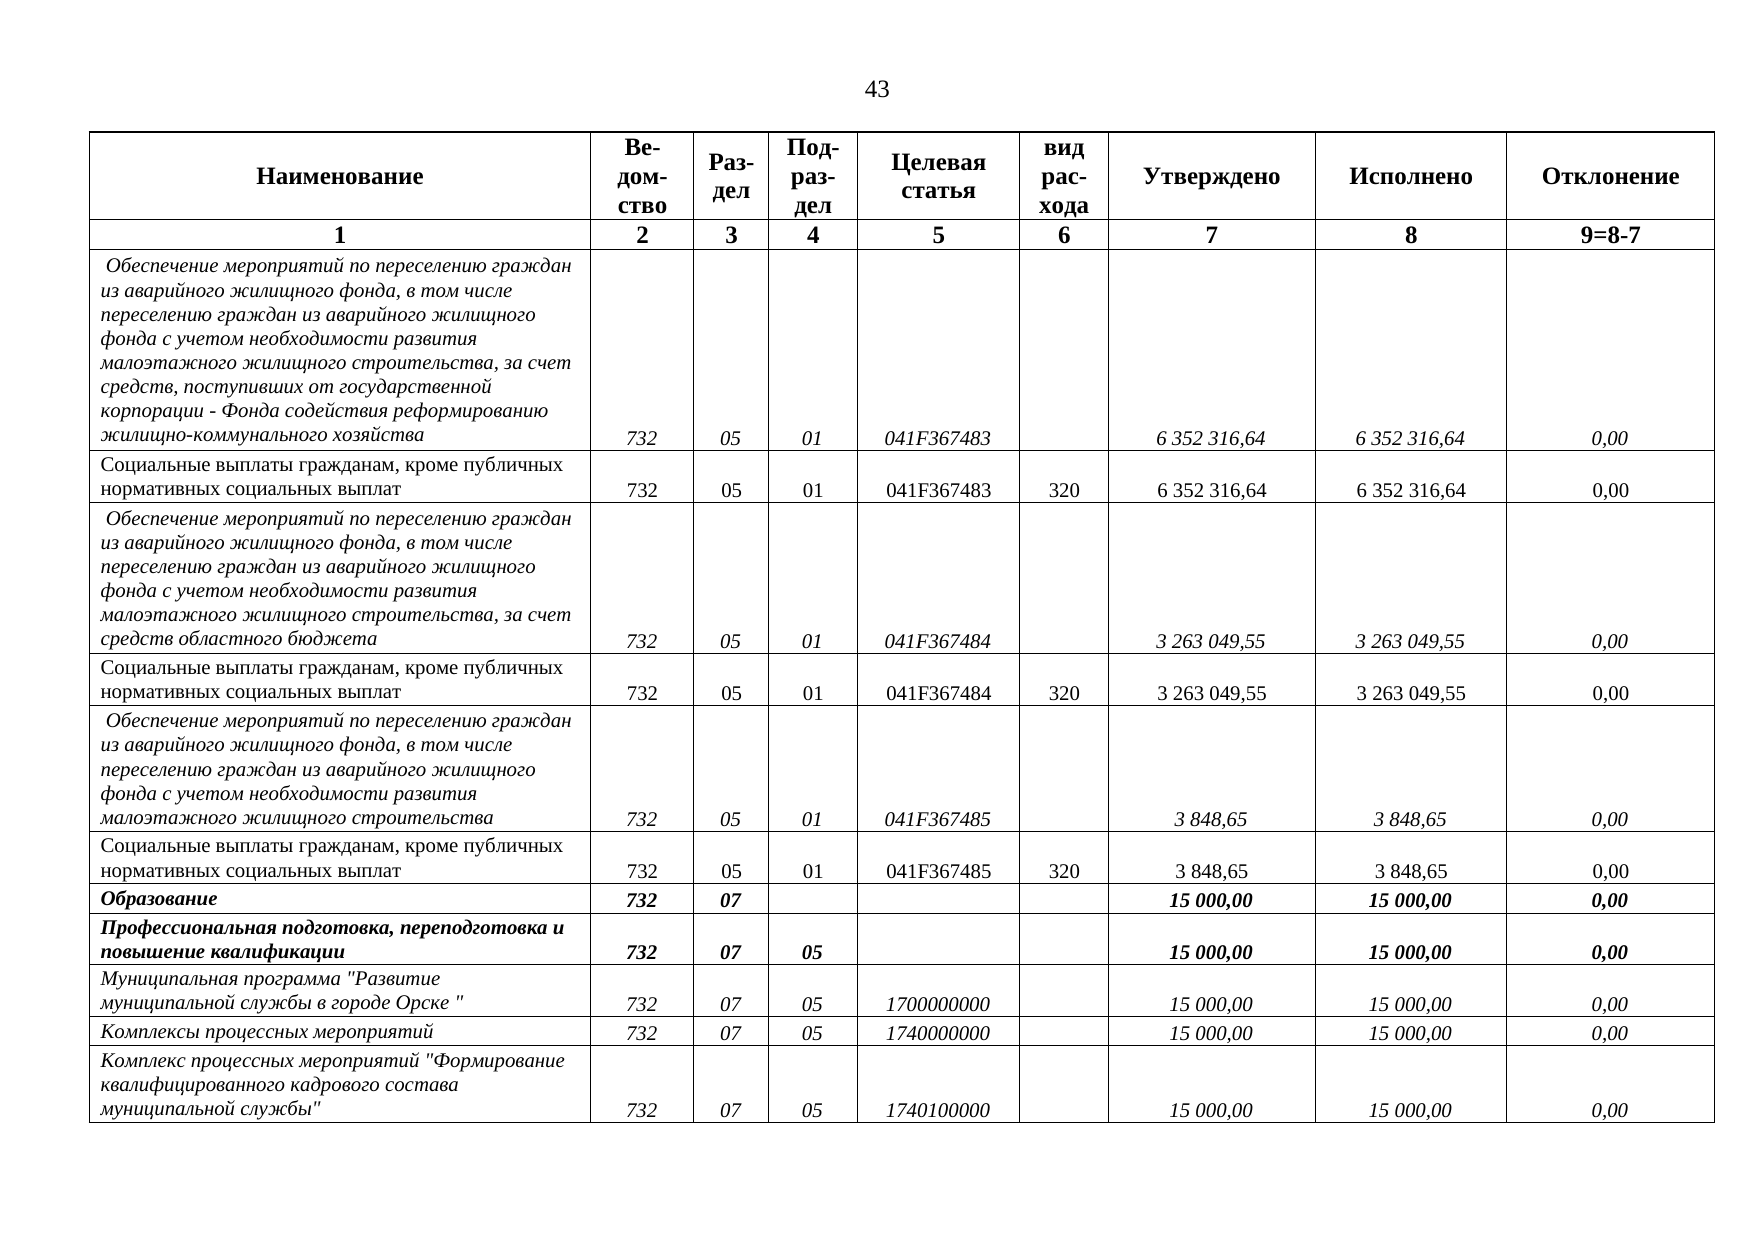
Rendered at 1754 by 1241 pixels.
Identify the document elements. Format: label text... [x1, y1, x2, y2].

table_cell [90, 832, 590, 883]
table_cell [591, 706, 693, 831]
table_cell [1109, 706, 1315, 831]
table_header Ве- дом-ство [591, 133, 693, 219]
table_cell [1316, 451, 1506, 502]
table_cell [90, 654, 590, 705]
table_header Утверждено [1109, 133, 1315, 219]
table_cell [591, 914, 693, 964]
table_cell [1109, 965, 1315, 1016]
table_cell 5 [858, 220, 1019, 248]
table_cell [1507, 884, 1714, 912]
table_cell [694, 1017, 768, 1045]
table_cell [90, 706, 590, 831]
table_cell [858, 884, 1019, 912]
table_header Под- раз- дел [769, 133, 857, 219]
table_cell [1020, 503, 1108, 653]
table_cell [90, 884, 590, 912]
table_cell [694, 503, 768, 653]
table_cell 3 [694, 220, 768, 248]
table_cell 6 [1020, 220, 1108, 248]
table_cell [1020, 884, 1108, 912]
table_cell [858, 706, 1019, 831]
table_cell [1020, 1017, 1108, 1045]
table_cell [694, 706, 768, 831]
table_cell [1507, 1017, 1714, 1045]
table_header Целевая статья [858, 133, 1019, 219]
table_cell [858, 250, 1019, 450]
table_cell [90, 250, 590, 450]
table_cell 8 [1316, 220, 1506, 248]
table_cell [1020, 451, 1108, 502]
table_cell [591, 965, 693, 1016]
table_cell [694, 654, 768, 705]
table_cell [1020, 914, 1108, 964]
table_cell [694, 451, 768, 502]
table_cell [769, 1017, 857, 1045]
table_cell 2 [591, 220, 693, 248]
table_header Исполнено [1316, 133, 1506, 219]
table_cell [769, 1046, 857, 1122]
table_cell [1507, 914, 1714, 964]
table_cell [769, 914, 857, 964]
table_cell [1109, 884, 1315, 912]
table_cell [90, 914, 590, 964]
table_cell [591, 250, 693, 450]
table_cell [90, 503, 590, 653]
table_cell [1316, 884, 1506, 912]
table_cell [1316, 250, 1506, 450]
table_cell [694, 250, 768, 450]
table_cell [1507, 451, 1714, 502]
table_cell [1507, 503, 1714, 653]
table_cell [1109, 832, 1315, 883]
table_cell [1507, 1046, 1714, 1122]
table_header Раз-дел [694, 133, 768, 219]
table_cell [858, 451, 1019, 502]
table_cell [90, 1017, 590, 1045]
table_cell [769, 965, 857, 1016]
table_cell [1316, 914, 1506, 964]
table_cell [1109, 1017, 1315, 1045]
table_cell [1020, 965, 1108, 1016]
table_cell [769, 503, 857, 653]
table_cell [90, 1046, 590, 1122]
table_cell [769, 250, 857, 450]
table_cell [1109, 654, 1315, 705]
table_cell 4 [769, 220, 857, 248]
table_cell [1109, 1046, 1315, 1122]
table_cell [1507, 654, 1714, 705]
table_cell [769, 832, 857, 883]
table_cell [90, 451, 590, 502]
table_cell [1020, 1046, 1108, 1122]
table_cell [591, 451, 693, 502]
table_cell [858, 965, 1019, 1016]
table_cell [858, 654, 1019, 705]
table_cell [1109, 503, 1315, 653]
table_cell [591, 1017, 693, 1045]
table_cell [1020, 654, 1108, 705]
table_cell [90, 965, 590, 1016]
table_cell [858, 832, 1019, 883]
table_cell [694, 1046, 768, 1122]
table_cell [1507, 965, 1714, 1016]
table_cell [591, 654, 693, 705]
table_cell 7 [1109, 220, 1315, 248]
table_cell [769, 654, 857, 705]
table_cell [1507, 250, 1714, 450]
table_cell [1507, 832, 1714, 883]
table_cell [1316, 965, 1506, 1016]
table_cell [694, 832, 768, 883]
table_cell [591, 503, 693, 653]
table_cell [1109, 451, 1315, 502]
table_cell 9=8-7 [1507, 220, 1714, 248]
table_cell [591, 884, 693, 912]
table_cell 1 [90, 220, 590, 248]
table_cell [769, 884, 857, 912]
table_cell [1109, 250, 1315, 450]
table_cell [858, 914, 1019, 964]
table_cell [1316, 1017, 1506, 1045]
table_header Отклонение [1507, 133, 1714, 219]
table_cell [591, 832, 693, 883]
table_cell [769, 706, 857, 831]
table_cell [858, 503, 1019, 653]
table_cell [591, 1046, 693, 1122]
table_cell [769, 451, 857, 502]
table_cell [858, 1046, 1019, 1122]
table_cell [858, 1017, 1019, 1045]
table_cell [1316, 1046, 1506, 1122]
table_header Наименование [90, 133, 590, 219]
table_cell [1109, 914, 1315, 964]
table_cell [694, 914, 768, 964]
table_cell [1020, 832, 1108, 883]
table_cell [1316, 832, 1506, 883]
table_header вид рас-хода [1020, 133, 1108, 219]
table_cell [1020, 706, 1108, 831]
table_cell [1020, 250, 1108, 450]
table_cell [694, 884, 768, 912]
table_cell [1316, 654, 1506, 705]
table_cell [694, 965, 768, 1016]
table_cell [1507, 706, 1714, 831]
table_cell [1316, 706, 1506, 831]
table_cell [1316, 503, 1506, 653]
